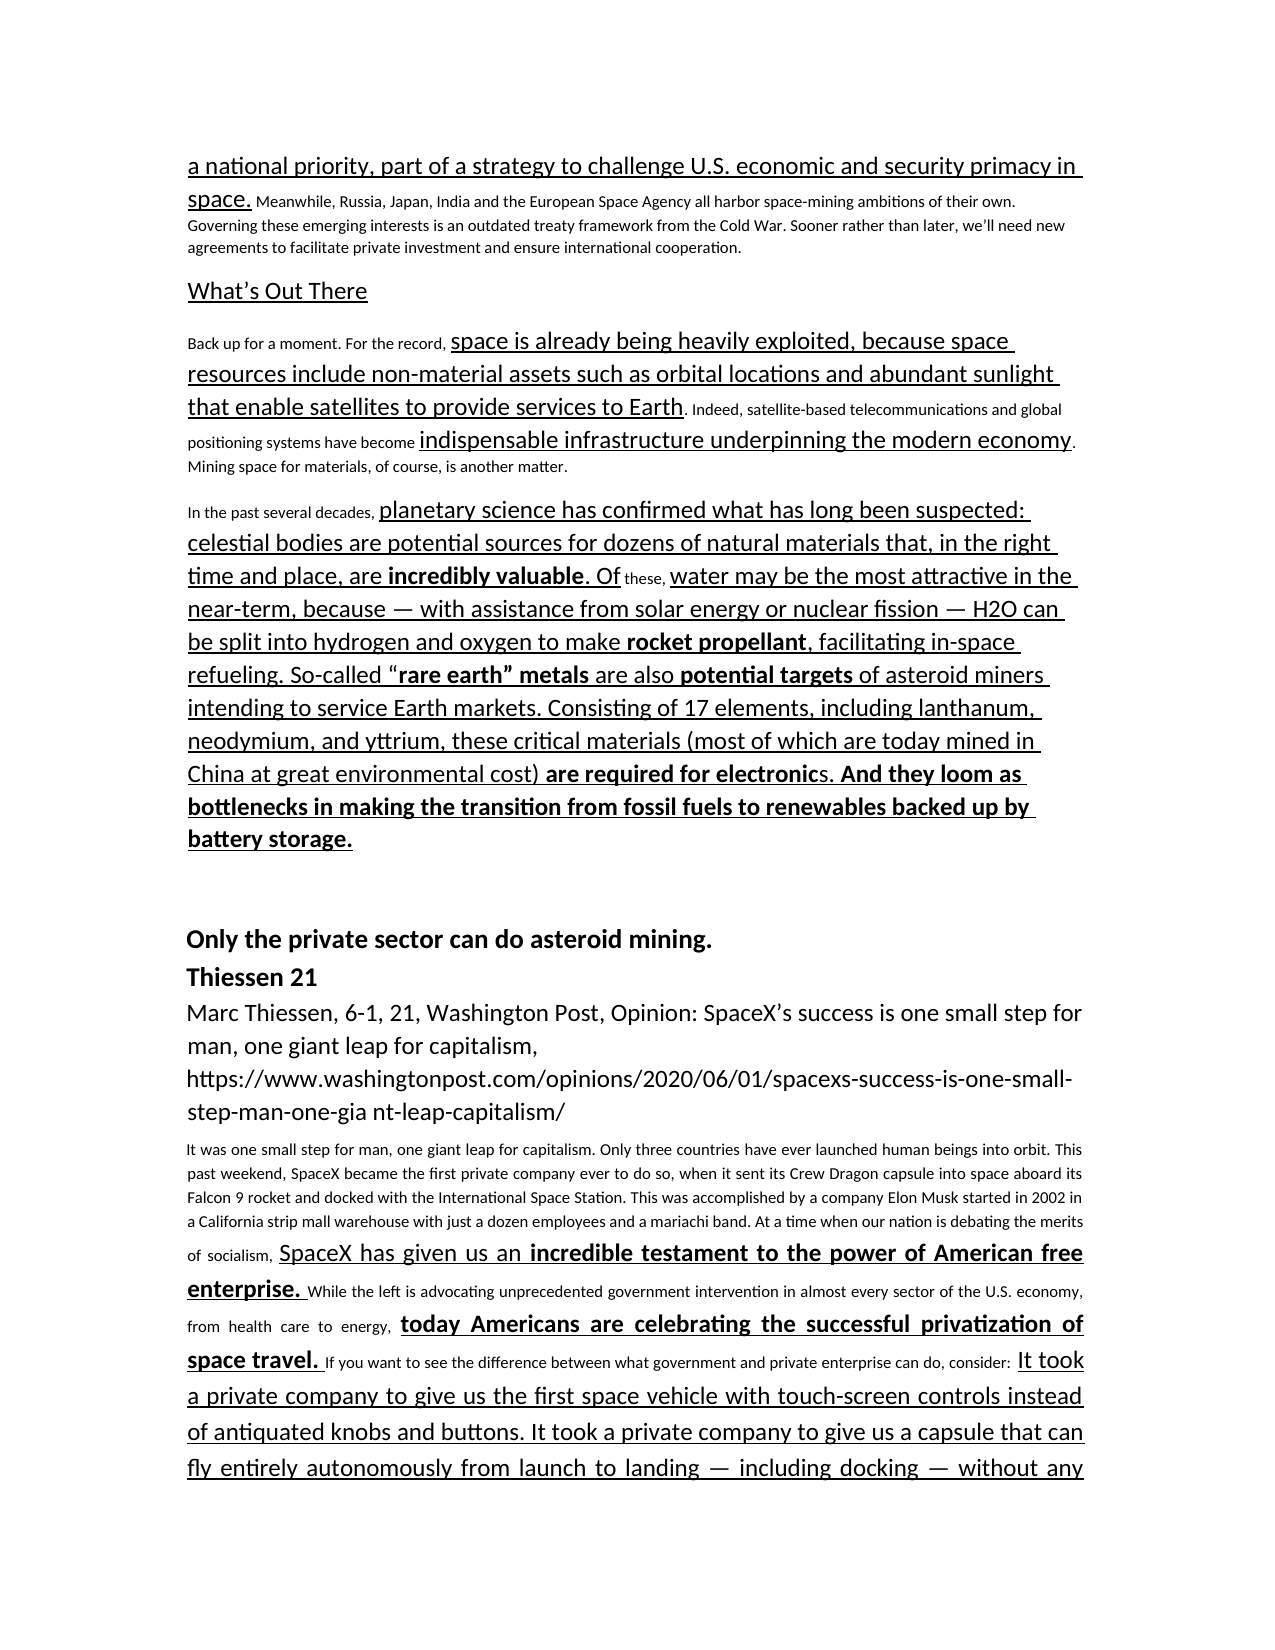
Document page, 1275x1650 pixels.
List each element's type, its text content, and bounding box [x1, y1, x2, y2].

text Marc Thiessen, 6-1, 21, Washington Post, Opinion: SpaceX’s success is one small step for man, one giant leap for capitalism, [186, 997, 1087, 1060]
text Thiessen 21 [186, 960, 1086, 993]
text What’s Out There [187, 275, 1087, 306]
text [187, 150, 1087, 257]
text Back up for a moment. For the record, space is already being heavily exploited, because space resources include non-material assets such as orbital locations and abundant sunlight that enable satellites to provide services to Earth. Indeed, satellite-based telecommunications and global positioning systems have become indispensable infrastructure underpinning the modern economy. Mining space for materials, of course, is another matter. [187, 325, 1087, 476]
text In the past several decades, planetary science has confirmed what has long been suspected: celestial bodies are potential sources for dozens of natural materials that, in the right time and place, are incredibly valuable. Of these, water may be the most attractive in the near-term, because — with assistance from solar energy or nuclear fission — H2O can be split into hydrogen and oxygen to make rocket propellant, facilitating in-space refueling. So-called “rare earth” metals are also potential targets of asteroid miners intending to service Earth markets. Consisting of 17 elements, including lanthanum, neodymium, and yttrium, these critical materials (most of which are today mined in China at great environmental cost) are required for electronics. And they loom as bottlenecks in making the transition from fossil fuels to renewables backed up by battery storage. [187, 494, 1087, 854]
text Only the private sector can do asteroid mining. [186, 923, 1086, 956]
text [186, 1139, 1084, 1483]
text https://www.washingtonpost.com/opinions/2020/06/01/spacexs-success-is-one-small-step-man-one-gia nt-leap-capitalism/ [186, 1063, 1087, 1126]
